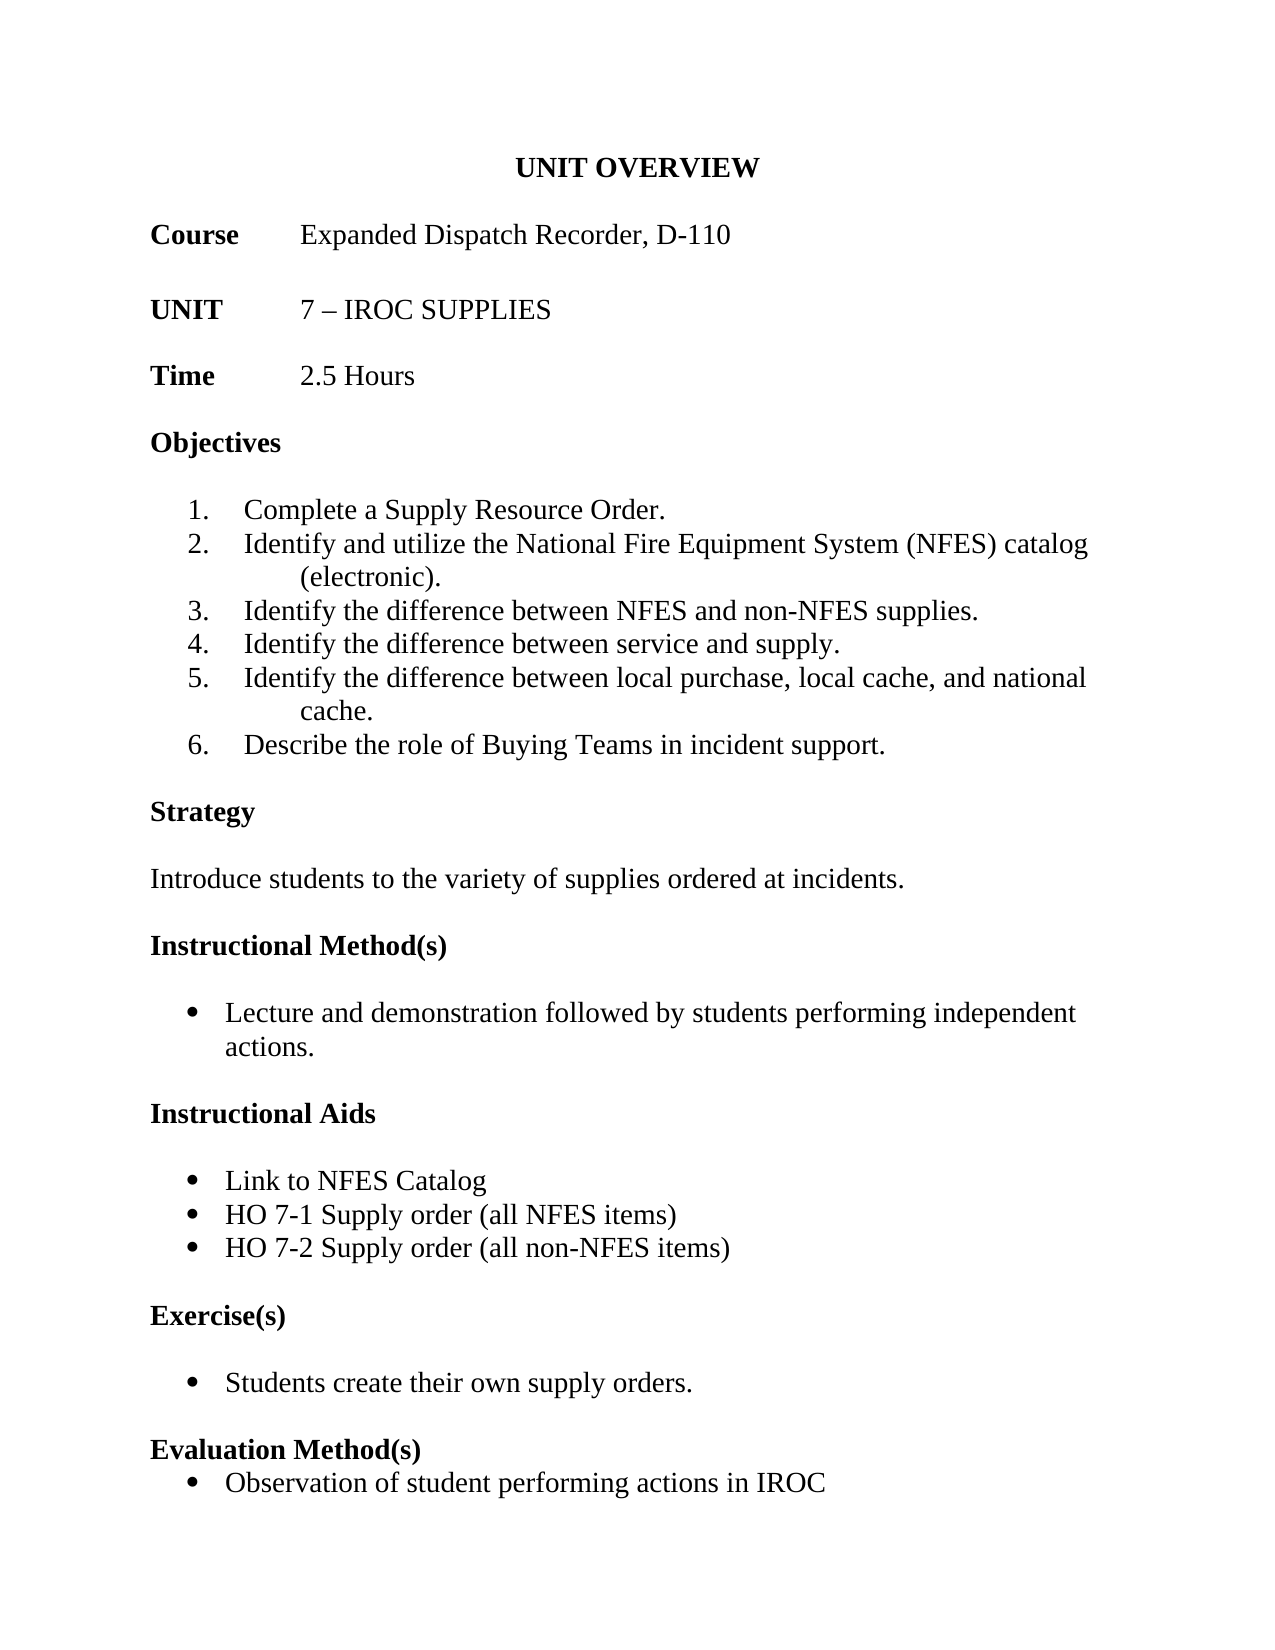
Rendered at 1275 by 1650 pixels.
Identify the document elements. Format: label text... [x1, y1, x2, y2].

list Link to NFES Catalog [187, 1163, 1125, 1197]
list HO 7-1 Supply order (all NFES items) [187, 1197, 1125, 1230]
list Lecture and demonstration followed by students performing independent actions. [187, 995, 1125, 1062]
text 4. Identify the difference between service and supply. [187, 626, 1125, 660]
text Objectives [150, 425, 1125, 459]
list Students create their own supply orders. [187, 1365, 1125, 1398]
text UNIT OVERVIEW [150, 150, 1125, 183]
subtitle Unit 7 – IROC Supplies [150, 292, 1125, 326]
text 6. Describe the role of Buying Teams in incident support. [187, 727, 1125, 761]
text Exercise(s) [150, 1298, 1125, 1331]
text Instructional Aids [150, 1096, 1125, 1129]
text Strategy [150, 794, 1125, 828]
text 5. Identify the difference between local purchase, local cache, and national cache. [187, 660, 1125, 727]
text 1. Complete a Supply Resource Order. [187, 492, 1125, 526]
list Observation of student performing actions in IROC [187, 1465, 1125, 1499]
text Introduce students to the variety of supplies ordered at incidents. [150, 861, 1125, 895]
list HO 7-2 Supply order (all non-NFES items) [187, 1230, 1125, 1264]
text 3. Identify the difference between NFES and non-NFES supplies. [187, 593, 1125, 626]
text Instructional Method(s) [150, 928, 1125, 962]
text Time 2.5 Hours [150, 358, 1125, 392]
text Course Expanded Dispatch Recorder, D-110 [150, 217, 1125, 251]
text Evaluation Method(s) [150, 1432, 1125, 1465]
text 2. Identify and utilize the National Fire Equipment System (NFES) catalog (electronic). [187, 526, 1125, 593]
